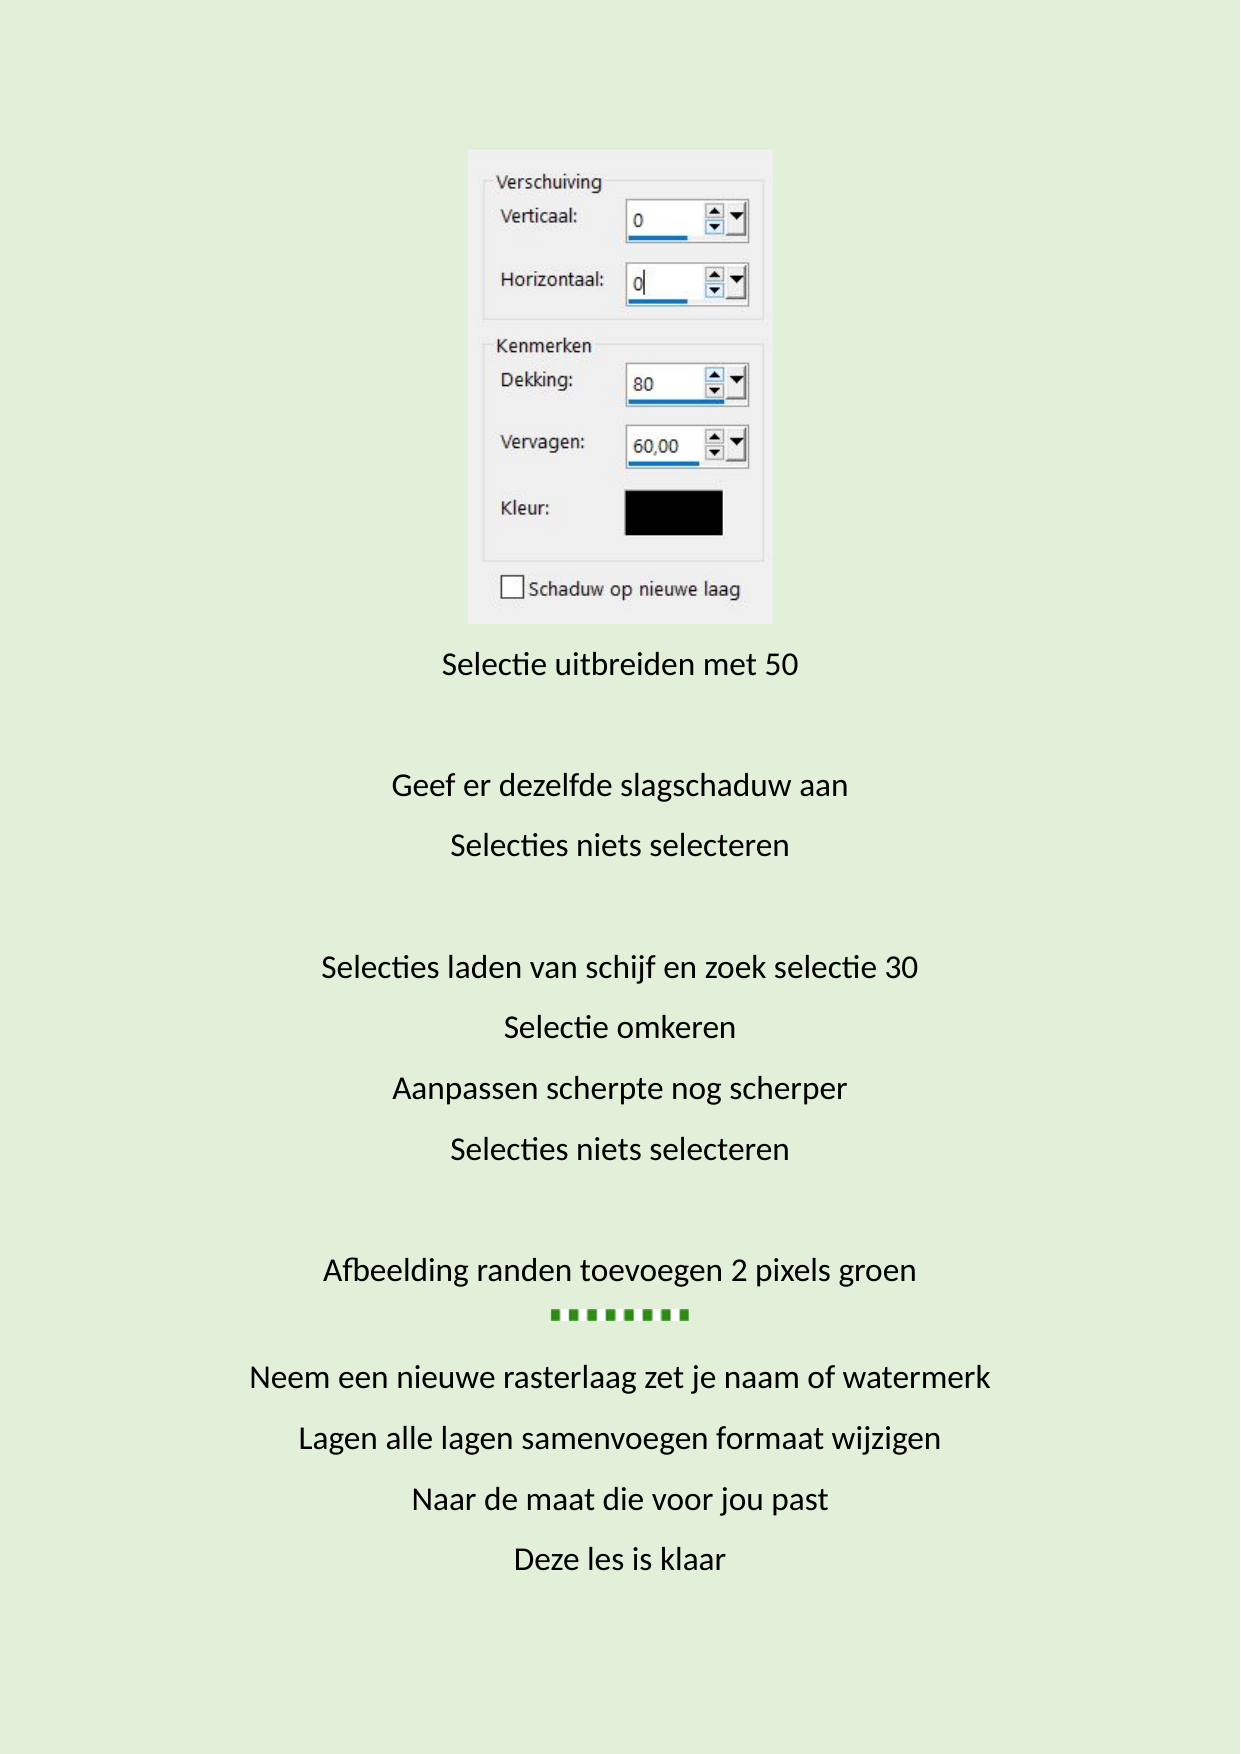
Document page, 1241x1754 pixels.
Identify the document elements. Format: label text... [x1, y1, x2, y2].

text Geef er dezelfde slagschaduw aan [150, 764, 1090, 804]
text Selecties niets selecteren [150, 824, 1090, 865]
text Selectie uitbreiden met 50 [150, 643, 1090, 683]
text Selectie omkeren [150, 1006, 1090, 1047]
text Naar de maat die voor jou past [150, 1478, 1090, 1518]
text Neem een nieuwe rasterlaag zet je naam of watermerk [150, 1356, 1090, 1397]
text Deze les is klaar [150, 1538, 1090, 1579]
text Selecties niets selecteren [150, 1128, 1090, 1168]
text Aanpassen scherpte nog scherper [150, 1067, 1090, 1108]
text Afbeelding randen toevoegen 2 pixels groen [150, 1249, 1090, 1289]
text Selecties laden van schijf en zoek selectie 30 [150, 946, 1090, 986]
text Lagen alle lagen samenvoegen formaat wijzigen [150, 1417, 1090, 1458]
